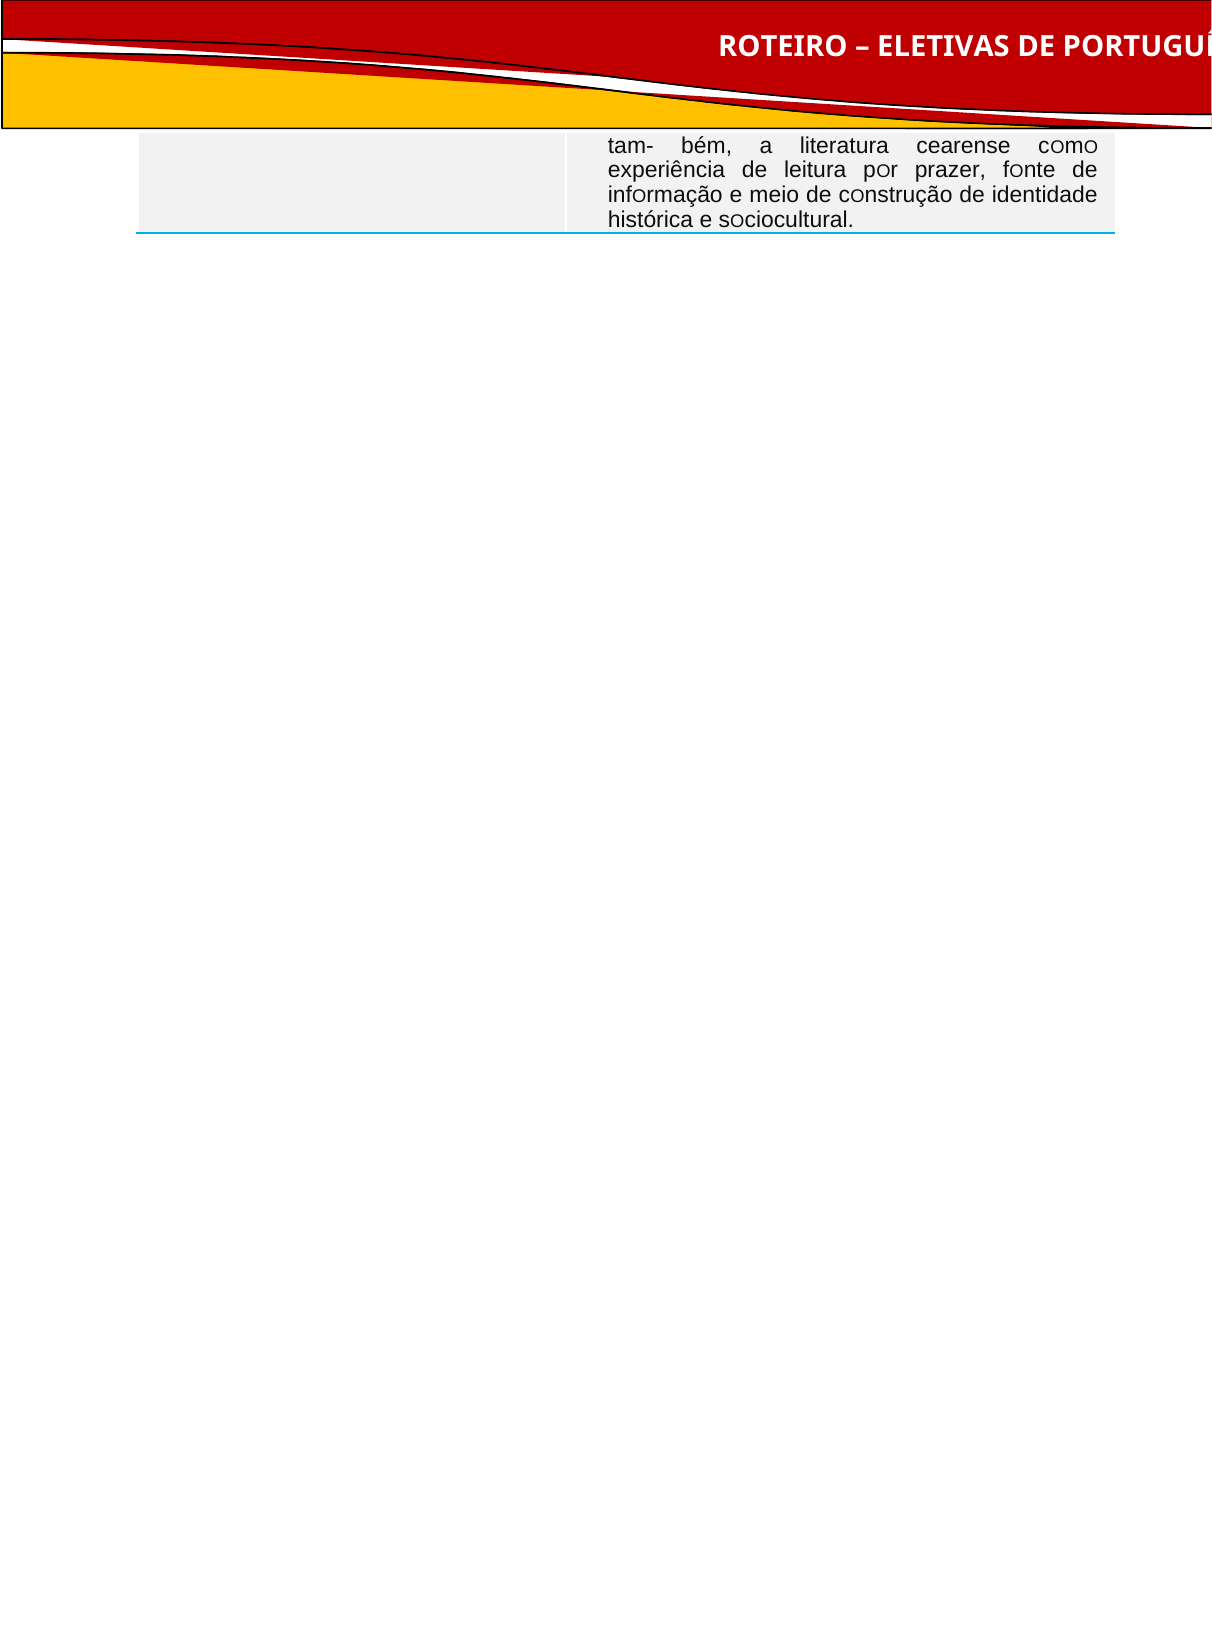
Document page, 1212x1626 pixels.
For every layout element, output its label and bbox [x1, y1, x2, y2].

table_cell [567, 133, 1115, 232]
table_cell [139, 133, 565, 232]
